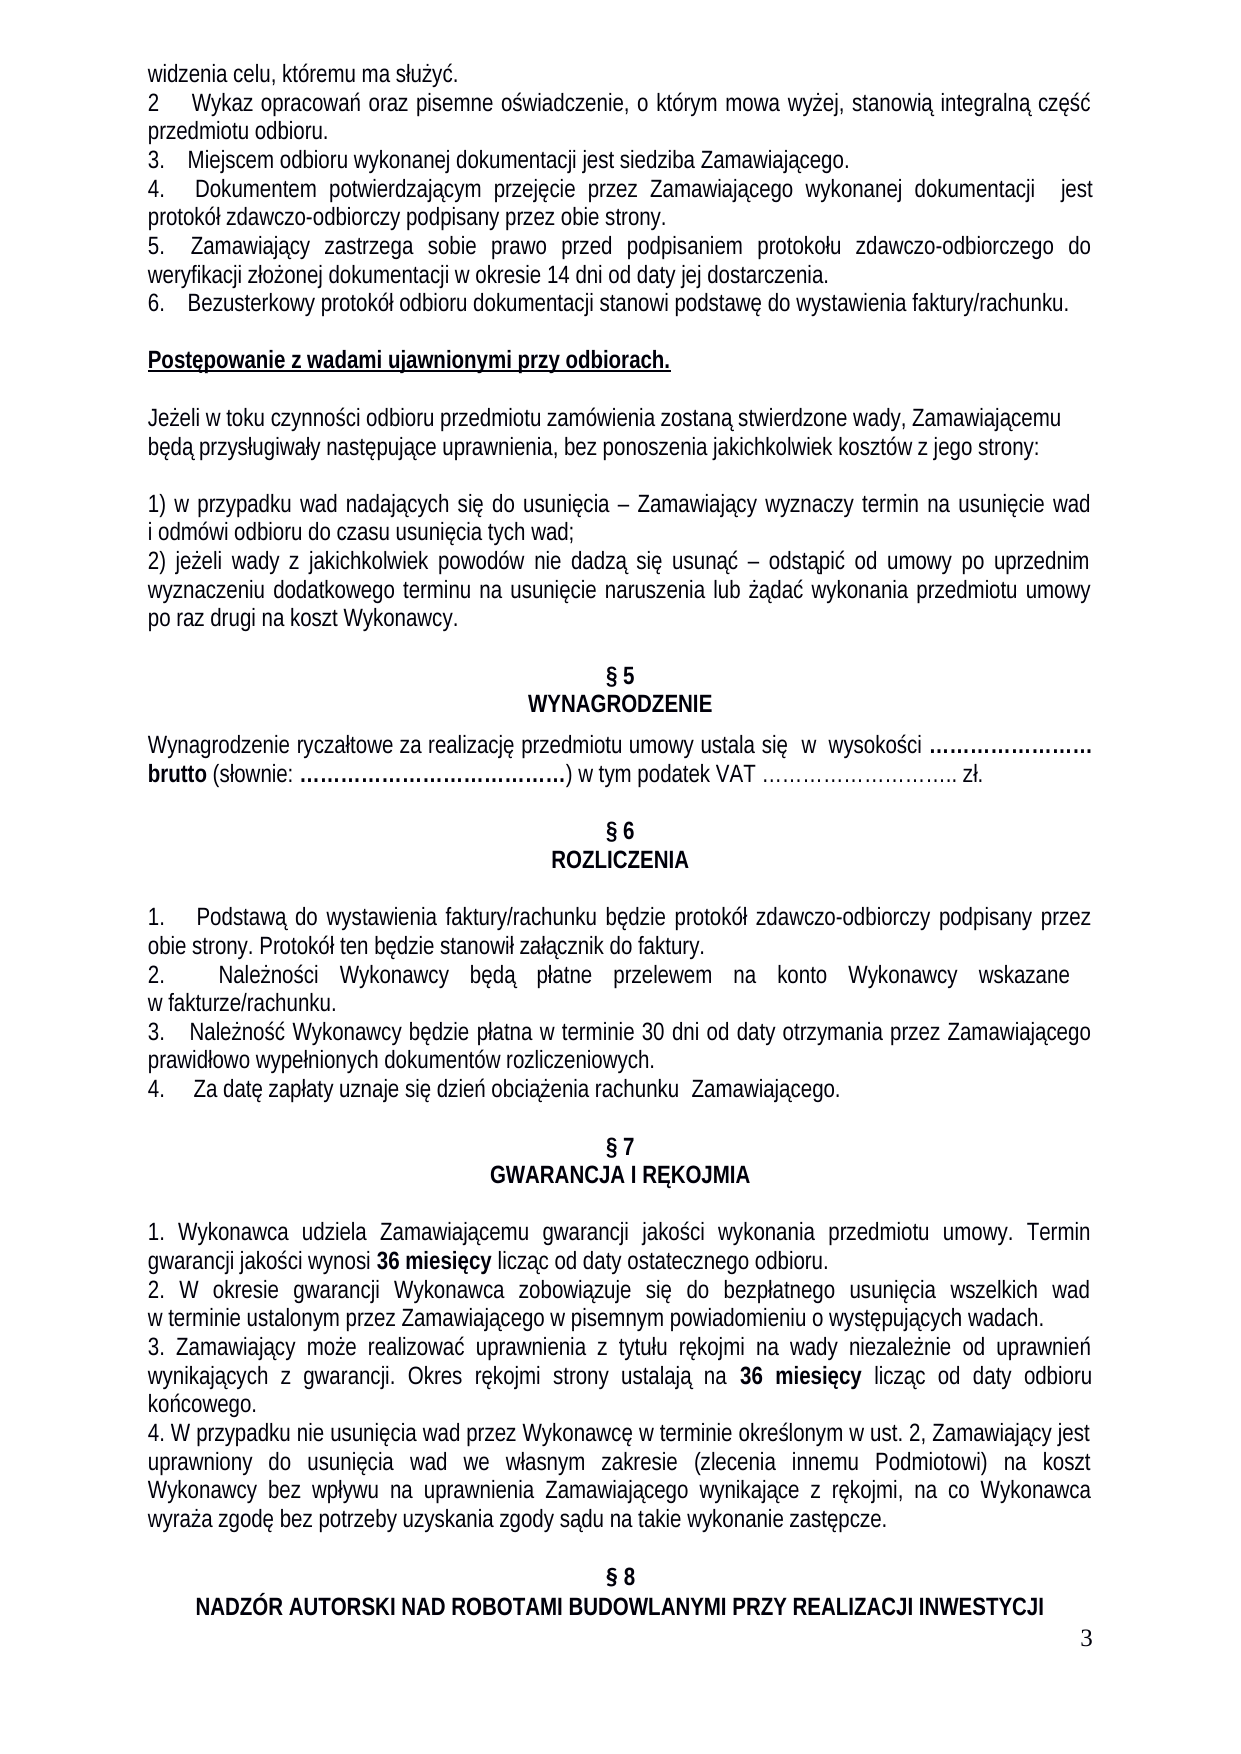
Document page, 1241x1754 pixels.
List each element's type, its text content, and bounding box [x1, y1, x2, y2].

text 3. Zamawiający może realizować uprawnienia z tytułu rękojmi na wady niezależnie od uprawnień wynikających z gwarancji. Okres rękojmi strony ustalają na 36 miesięcy licząc od daty odbioru końcowego. [148, 1332, 1093, 1418]
subtitle § 5 [148, 661, 1093, 689]
text 3. Miejscem odbioru wykonanej dokumentacji jest siedziba Zamawiającego. [148, 145, 1093, 174]
text WYNAGRODZENIE [148, 689, 1093, 718]
text 2. W okresie gwarancji Wykonawca zobowiązuje się do bezpłatnego usunięcia wszelkich wad w terminie ustalonym przez Zamawiającego w pisemnym powiadomieniu o występujących wadach. [148, 1275, 1093, 1332]
text 3. Należność Wykonawcy będzie płatna w terminie 30 dni od daty otrzymania przez Zamawiającego prawidłowo wypełnionych dokumentów rozliczeniowych. [148, 1017, 1093, 1074]
subtitle GWARANCJA I RĘKOJMIA [148, 1160, 1093, 1189]
text 2) jeżeli wady z jakichkolwiek powodów nie dadzą się usunąć – odstąpić od umowy po uprzednim wyznaczeniu dodatkowego terminu na usunięcie naruszenia lub żądać wykonania przedmiotu umowy po raz drugi na koszt Wykonawcy. [148, 546, 1093, 632]
text 4. W przypadku nie usunięcia wad przez Wykonawcę w terminie określonym w ust. 2, Zamawiający jest uprawniony do usunięcia wad we własnym zakresie (zlecenia innemu Podmiotowi) na koszt Wykonawcy bez wpływu na uprawnienia Zamawiającego wynikające z rękojmi, na co Wykonawca wyraża zgodę bez potrzeby uzyskania zgody sądu na takie wykonanie zastępcze. [148, 1418, 1093, 1532]
text Postępowanie z wadami ujawnionymi przy odbiorach. [148, 346, 1093, 374]
text 4. Dokumentem potwierdzającym przejęcie przez Zamawiającego wykonanej dokumentacji jest protokół zdawczo-odbiorczy podpisany przez obie strony. [148, 174, 1093, 231]
text NADZÓR AUTORSKI NAD ROBOTAMI BUDOWLANYMI PRZY REALIZACJI INWESTYCJI [148, 1592, 1093, 1620]
text 2. Należności Wykonawcy będą płatne przelewem na konto Wykonawcy wskazane w fakturze/rachunku. [148, 959, 1093, 1017]
text 4. Za datę zapłaty uznaje się dzień obciążenia rachunku Zamawiającego. [148, 1074, 1093, 1103]
text 1. Wykonawca udziela Zamawiającemu gwarancji jakości wykonania przedmiotu umowy. Termin gwarancji jakości wynosi 36 miesięcy licząc od daty ostatecznego odbioru. [148, 1217, 1093, 1275]
text 6. Bezusterkowy protokół odbioru dokumentacji stanowi podstawę do wystawienia faktury/rachunku. [148, 288, 1093, 317]
text § 6 [148, 816, 1093, 845]
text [148, 59, 1093, 88]
text Wynagrodzenie ryczałtowe za realizację przedmiotu umowy ustala się w wysokości …………………… brutto (słownie: …………………………………) w tym podatek VAT ……………………….. zł. [148, 730, 1093, 788]
subtitle § 7 [148, 1131, 1093, 1160]
text 1) w przypadku wad nadających się do usunięcia – Zamawiający wyznaczy termin na usunięcie wad i odmówi odbioru do czasu usunięcia tych wad; [148, 489, 1093, 546]
text 2 Wykaz opracowań oraz pisemne oświadczenie, o którym mowa wyżej, stanowią integralną część przedmiotu odbioru. [148, 88, 1093, 145]
text ROZLICZENIA [148, 845, 1093, 874]
text Jeżeli w toku czynności odbioru przedmiotu zamówienia zostaną stwierdzone wady, Zamawiającemu będą przysługiwały następujące uprawnienia, bez ponoszenia jakichkolwiek kosztów z jego strony: [148, 403, 1093, 460]
text § 8 [148, 1561, 1093, 1592]
text 1. Podstawą do wystawienia faktury/rachunku będzie protokół zdawczo-odbiorczy podpisany przez obie strony. Protokół ten będzie stanowił załącznik do faktury. [148, 902, 1093, 959]
text 5. Zamawiający zastrzega sobie prawo przed podpisaniem protokołu zdawczo-odbiorczego do weryfikacji złożonej dokumentacji w okresie 14 dni od daty jej dostarczenia. [148, 231, 1093, 288]
